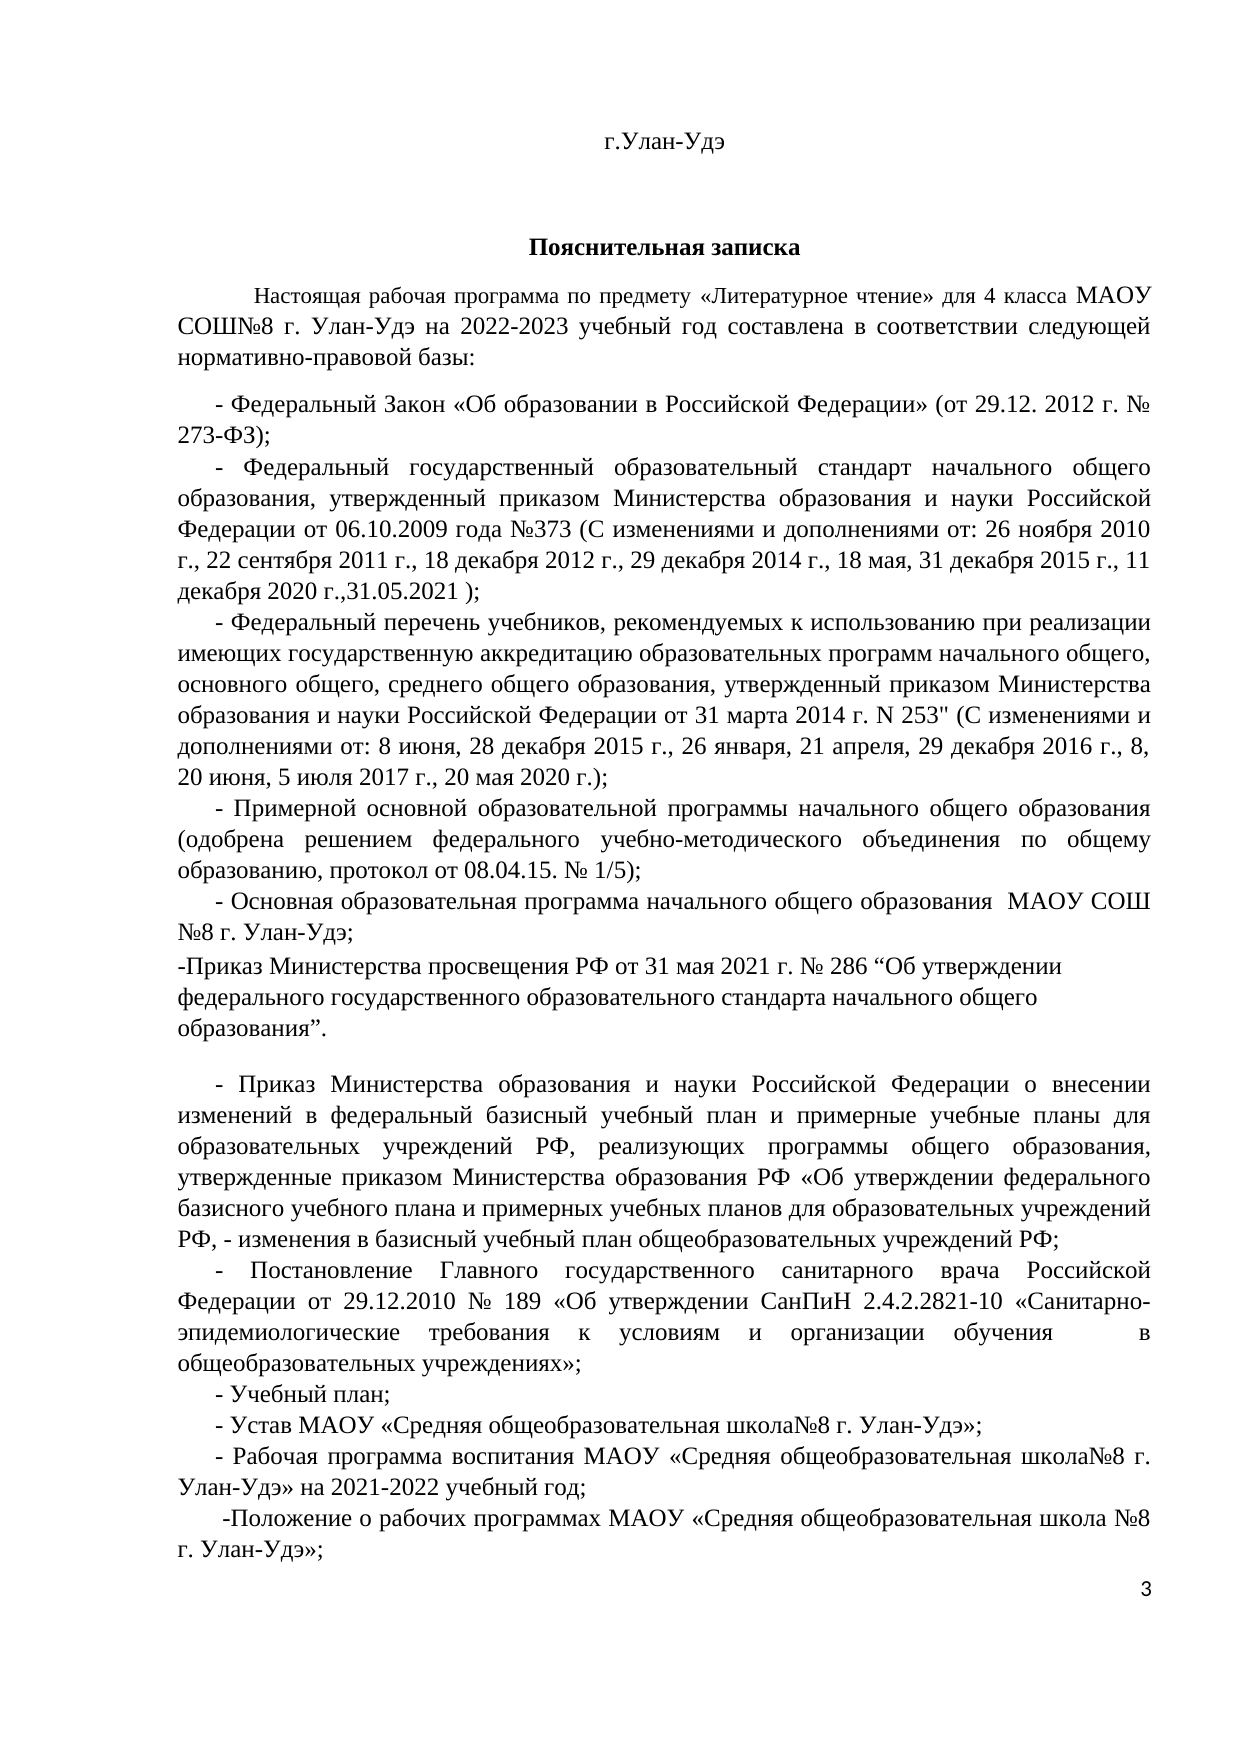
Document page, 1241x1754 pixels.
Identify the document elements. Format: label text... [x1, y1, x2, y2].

text - Федеральный государственный образовательный стандарт начального общего образования, утвержденный приказом Министерства образования и науки Российской Федерации от 06.10.2009 года №373 (С изменениями и дополнениями от: 26 ноября 2010 г., 22 сентября 2011 г., 18 декабря 2012 г., 29 декабря 2014 г., 18 мая, 31 декабря 2015 г., 11 декабря 2020 г.,31.05.2021 ); [177, 452, 1152, 604]
text - Постановление Главного государственного санитарного врача Российской Федерации от 29.12.2010 № 189 «Об утверждении СанПиН 2.4.2.2821-10 «Санитарно-эпидемиологические требования к условиям и организации обучения в общеобразовательных учреждениях»; [177, 1255, 1152, 1377]
text - Примерной основной образовательной программы начального общего образования (одобрена решением федерального учебно-методического объединения по общему образованию, протокол от 08.04.15. № 1/5); [177, 793, 1152, 884]
text - Устав МАОУ «Средняя общеобразовательная школа№8 г. Улан-Удэ»; [177, 1410, 1152, 1439]
text Пояснительная записка [177, 232, 1152, 261]
text г.Улан-Удэ [177, 126, 1152, 155]
text - Приказ Министерства образования и науки Российской Федерации о внесении изменений в федеральный базисный учебный план и примерные учебные планы для образовательных учреждений РФ, реализующих программы общего образования, утвержденные приказом Министерства образования РФ «Об утверждении федерального базисного учебного плана и примерных учебных планов для образовательных учреждений РФ, - изменения в базисный учебный план общеобразовательных учреждений РФ; [177, 1069, 1152, 1253]
text Настоящая рабочая программа по предмету «Литературное чтение» для 4 класса МАОУ СОШ№8 г. Улан-Удэ на 2022-2023 учебный год составлена в соответствии следующей нормативно-правовой базы: [177, 280, 1152, 371]
text - Рабочая программа воспитания МАОУ «Средняя общеобразовательная школа№8 г. Улан-Удэ» на 2021-2022 учебный год; [177, 1441, 1152, 1501]
text -Положение о рабочих программах МАОУ «Средняя общеобразовательная школа №8 г. Улан-Удэ»; [177, 1503, 1152, 1563]
text - Федеральный Закон «Об образовании в Российской Федерации» (от 29.12. 2012 г. № 273-ФЗ); [177, 389, 1152, 449]
text - Учебный план; [177, 1379, 1152, 1408]
text - Основная образовательная программа начального общего образования МАОУ СОШ №8 г. Улан-Удэ; [177, 886, 1152, 946]
text -Приказ Министерства просвещения РФ от 31 мая 2021 г. № 286 “Об утверждении федерального государственного образовательного стандарта начального общего образования”. [177, 948, 1152, 1042]
text - Федеральный перечень учебников, рекомендуемых к использованию при реализации имеющих государственную аккредитацию образовательных программ начального общего, основного общего, среднего общего образования, утвержденный приказом Министерства образования и науки Российской Федерации от 31 марта 2014 г. N 253" (С изменениями и дополнениями от: 8 июня, 28 декабря 2015 г., 26 января, 21 апреля, 29 декабря 2016 г., 8, 20 июня, 5 июля 2017 г., 20 мая 2020 г.); [177, 607, 1152, 791]
